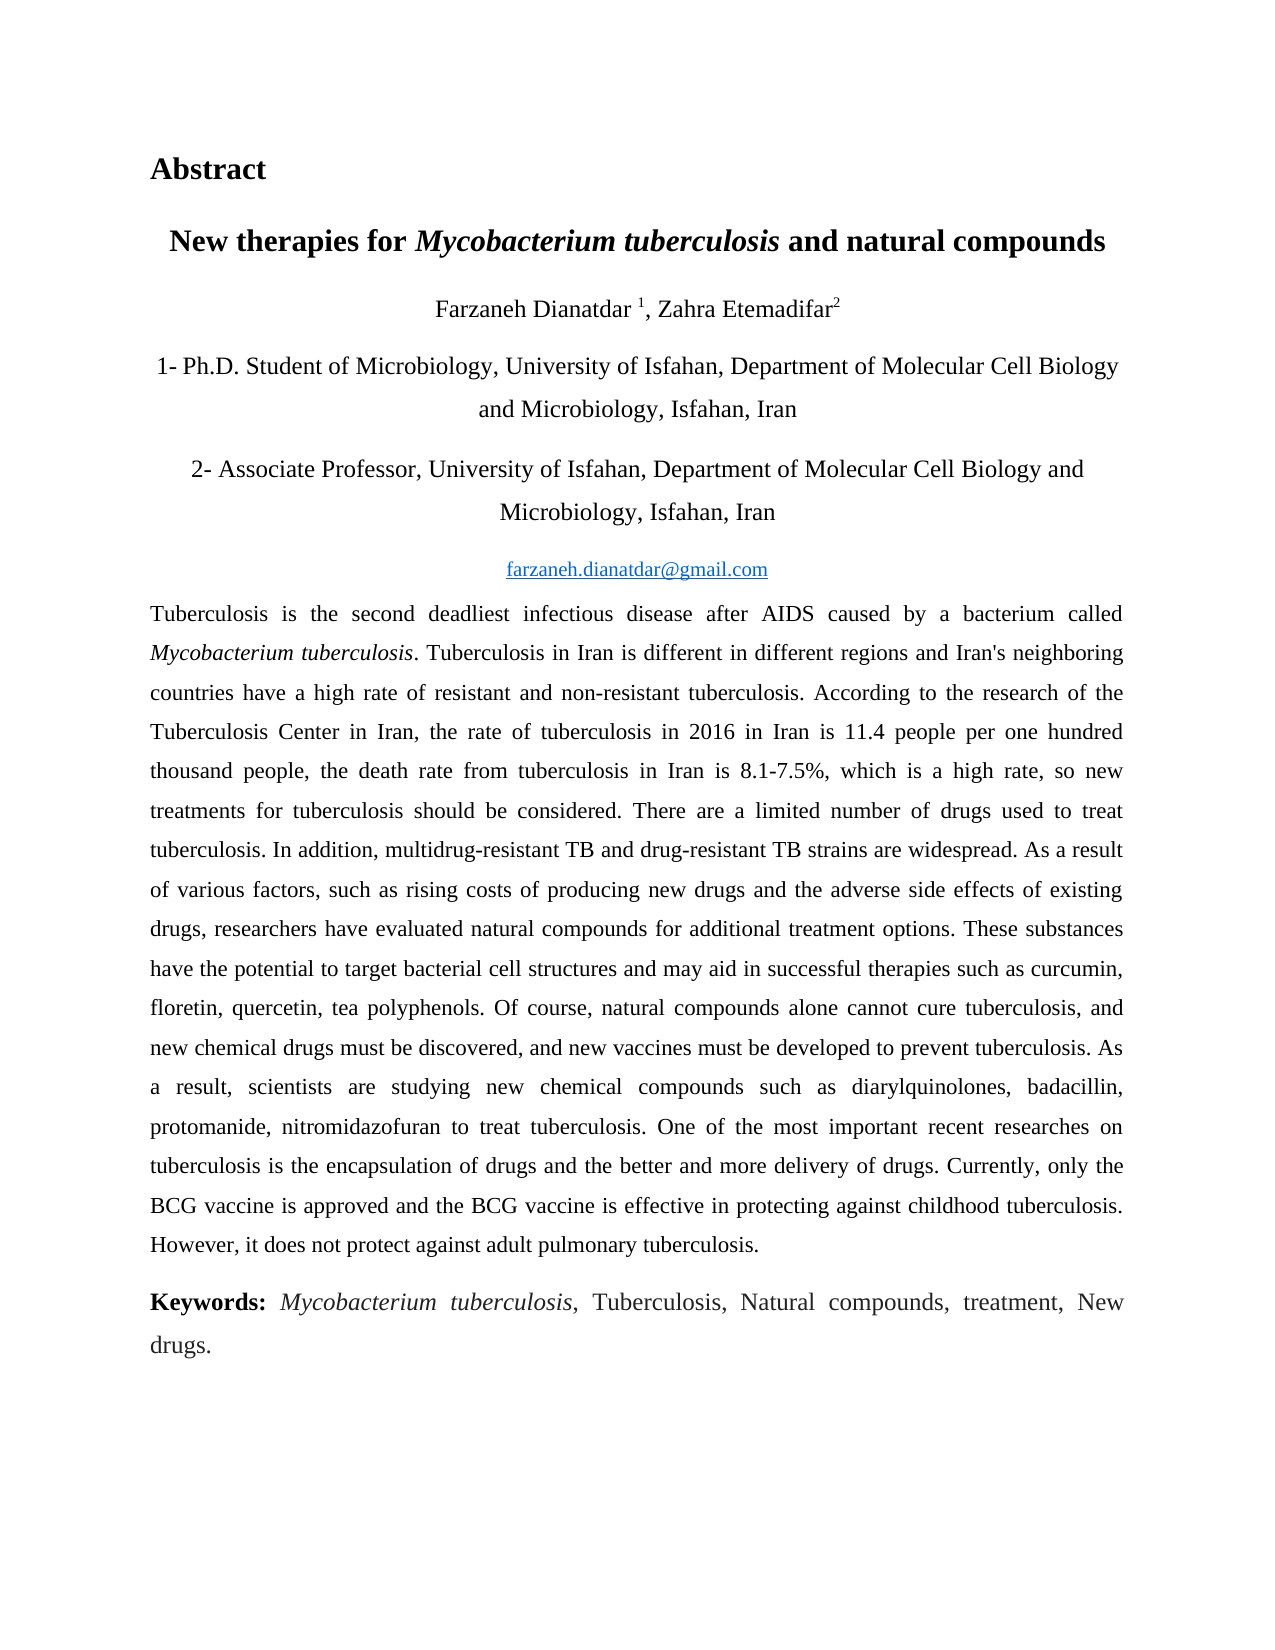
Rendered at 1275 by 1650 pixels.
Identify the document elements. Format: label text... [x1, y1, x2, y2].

text farzaneh.dianatdar@gmail.com [150, 557, 1125, 581]
text Keywords: Mycobacterium tuberculosis, Tuberculosis, Natural compounds, treatment, New drugs. [150, 1287, 1125, 1359]
text Tuberculosis is the second deadliest infectious disease after AIDS caused by a bacterium called Mycobacterium tuberculosis. Tuberculosis in Iran is different in different regions and Iran's neighboring countries have a high rate of resistant and non-resistant tuberculosis. According to the research of the Tuberculosis Center in Iran, the rate of tuberculosis in 2016 in Iran is 11.4 people per one hundred thousand people, the death rate from tuberculosis in Iran is 8.1-7.5%, which is a high rate, so new treatments for tuberculosis should be considered. There are a limited number of drugs used to treat tuberculosis. In addition, multidrug-resistant TB and drug-resistant TB strains are widespread. As a result of various factors, such as rising costs of producing new drugs and the adverse side effects of existing drugs, researchers have evaluated natural compounds for additional treatment options. These substances have the potential to target bacterial cell structures and may aid in successful therapies such as curcumin, floretin, quercetin, tea polyphenols. Of course, natural compounds alone cannot cure tuberculosis, and new chemical drugs must be discovered, and new vaccines must be developed to prevent tuberculosis. As a result, scientists are studying new chemical compounds such as diarylquinolones, badacillin, protomanide, nitromidazofuran to treat tuberculosis. One of the most important recent researches on tuberculosis is the encapsulation of drugs and the better and more delivery of drugs. Currently, only the BCG vaccine is approved and the BCG vaccine is effective in protecting against childhood tuberculosis. However, it does not protect against adult pulmonary tuberculosis. [150, 600, 1125, 1258]
text Farzaneh Dianatdar 1, Zahra Etemadifar2 [150, 294, 1125, 322]
text 1- Ph.D. Student of Microbiology, University of Isfahan, Department of Molecular Cell Biology and Microbiology, Isfahan, Iran [150, 351, 1125, 423]
text Abstract [150, 150, 1125, 186]
text New therapies for Mycobacterium tuberculosis and natural compounds [150, 222, 1125, 258]
text 2- Associate Professor, University of Isfahan, Department of Molecular Cell Biology and Microbiology, Isfahan, Iran [150, 454, 1125, 526]
